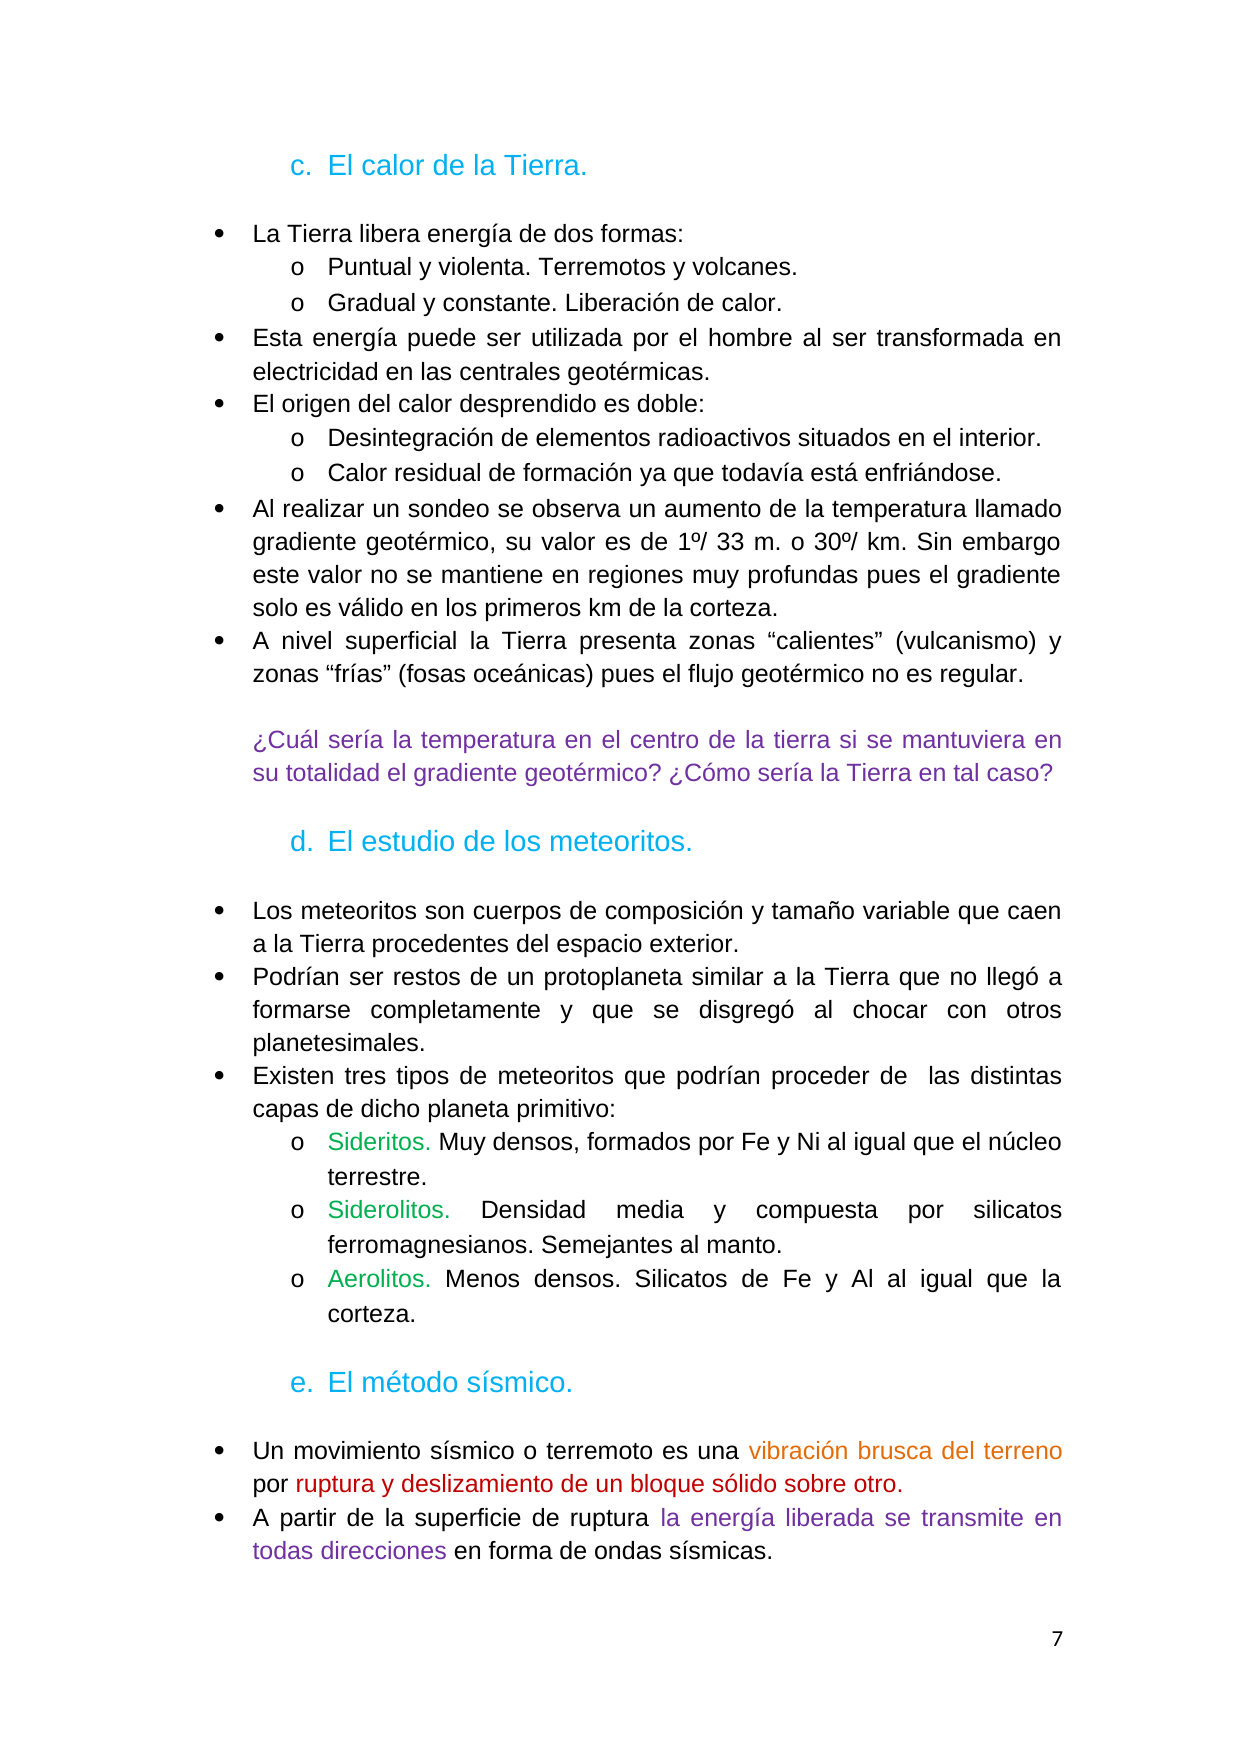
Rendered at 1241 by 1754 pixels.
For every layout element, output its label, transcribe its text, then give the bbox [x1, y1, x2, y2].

list Calor residual de formación ya que todavía está enfriándose. [290, 458, 1063, 489]
list Siderolitos. Densidad media y compuesta por silicatos ferromagnesianos. Semejantes al manto. [290, 1195, 1063, 1259]
list Desintegración de elementos radioactivos situados en el interior. [290, 423, 1063, 453]
list Un movimiento sísmico o terremoto es una vibración brusca del terreno por ruptura y deslizamiento de un bloque sólido sobre otro. [215, 1436, 1063, 1498]
list Aerolitos. Menos densos. Silicatos de Fe y Al al igual que la corteza. [290, 1263, 1063, 1327]
list El método sísmico. [290, 1365, 1063, 1398]
list Al realizar un sondeo se observa un aumento de la temperatura llamado gradiente geotérmico, su valor es de 1º/ 33 m. o 30º/ km. Sin embargo este valor no se mantiene en regiones muy profundas pues el gradiente solo es válido en los primeros km de la corteza. [215, 494, 1063, 622]
list ¿Cuál sería la temperatura en el centro de la tierra si se mantuviera en su totalidad el gradiente geotérmico? ¿Cómo sería la Tierra en tal caso? [252, 725, 1063, 787]
list Puntual y violenta. Terremotos y volcanes. [290, 252, 1063, 283]
list Sideritos. Muy densos, formados por Fe y Ni al igual que el núcleo terrestre. [290, 1127, 1063, 1191]
list Podrían ser restos de un protoplaneta similar a la Tierra que no llegó a formarse completamente y que se disgregó al chocar con otros planetesimales. [215, 962, 1063, 1057]
list La Tierra libera energía de dos formas: [215, 219, 1063, 248]
list El estudio de los meteoritos. [290, 824, 1063, 858]
list Existen tres tipos de meteoritos que podrían proceder de las distintas capas de dicho planeta primitivo: [215, 1061, 1063, 1123]
list A partir de la superficie de ruptura la energía liberada se transmite en todas direcciones en forma de ondas sísmicas. [215, 1502, 1063, 1564]
list El calor de la Tierra. [290, 148, 1063, 181]
list Los meteoritos son cuerpos de composición y tamaño variable que caen a la Tierra procedentes del espacio exterior. [215, 896, 1063, 957]
list Gradual y constante. Liberación de calor. [290, 288, 1063, 319]
list A nivel superficial la Tierra presenta zonas “calientes” (vulcanismo) y zonas “frías” (fosas oceánicas) pues el flujo geotérmico no es regular. [215, 626, 1063, 688]
list El origen del calor desprendido es doble: [215, 389, 1063, 418]
list Esta energía puede ser utilizada por el hombre al ser transformada en electricidad en las centrales geotérmicas. [215, 323, 1063, 385]
